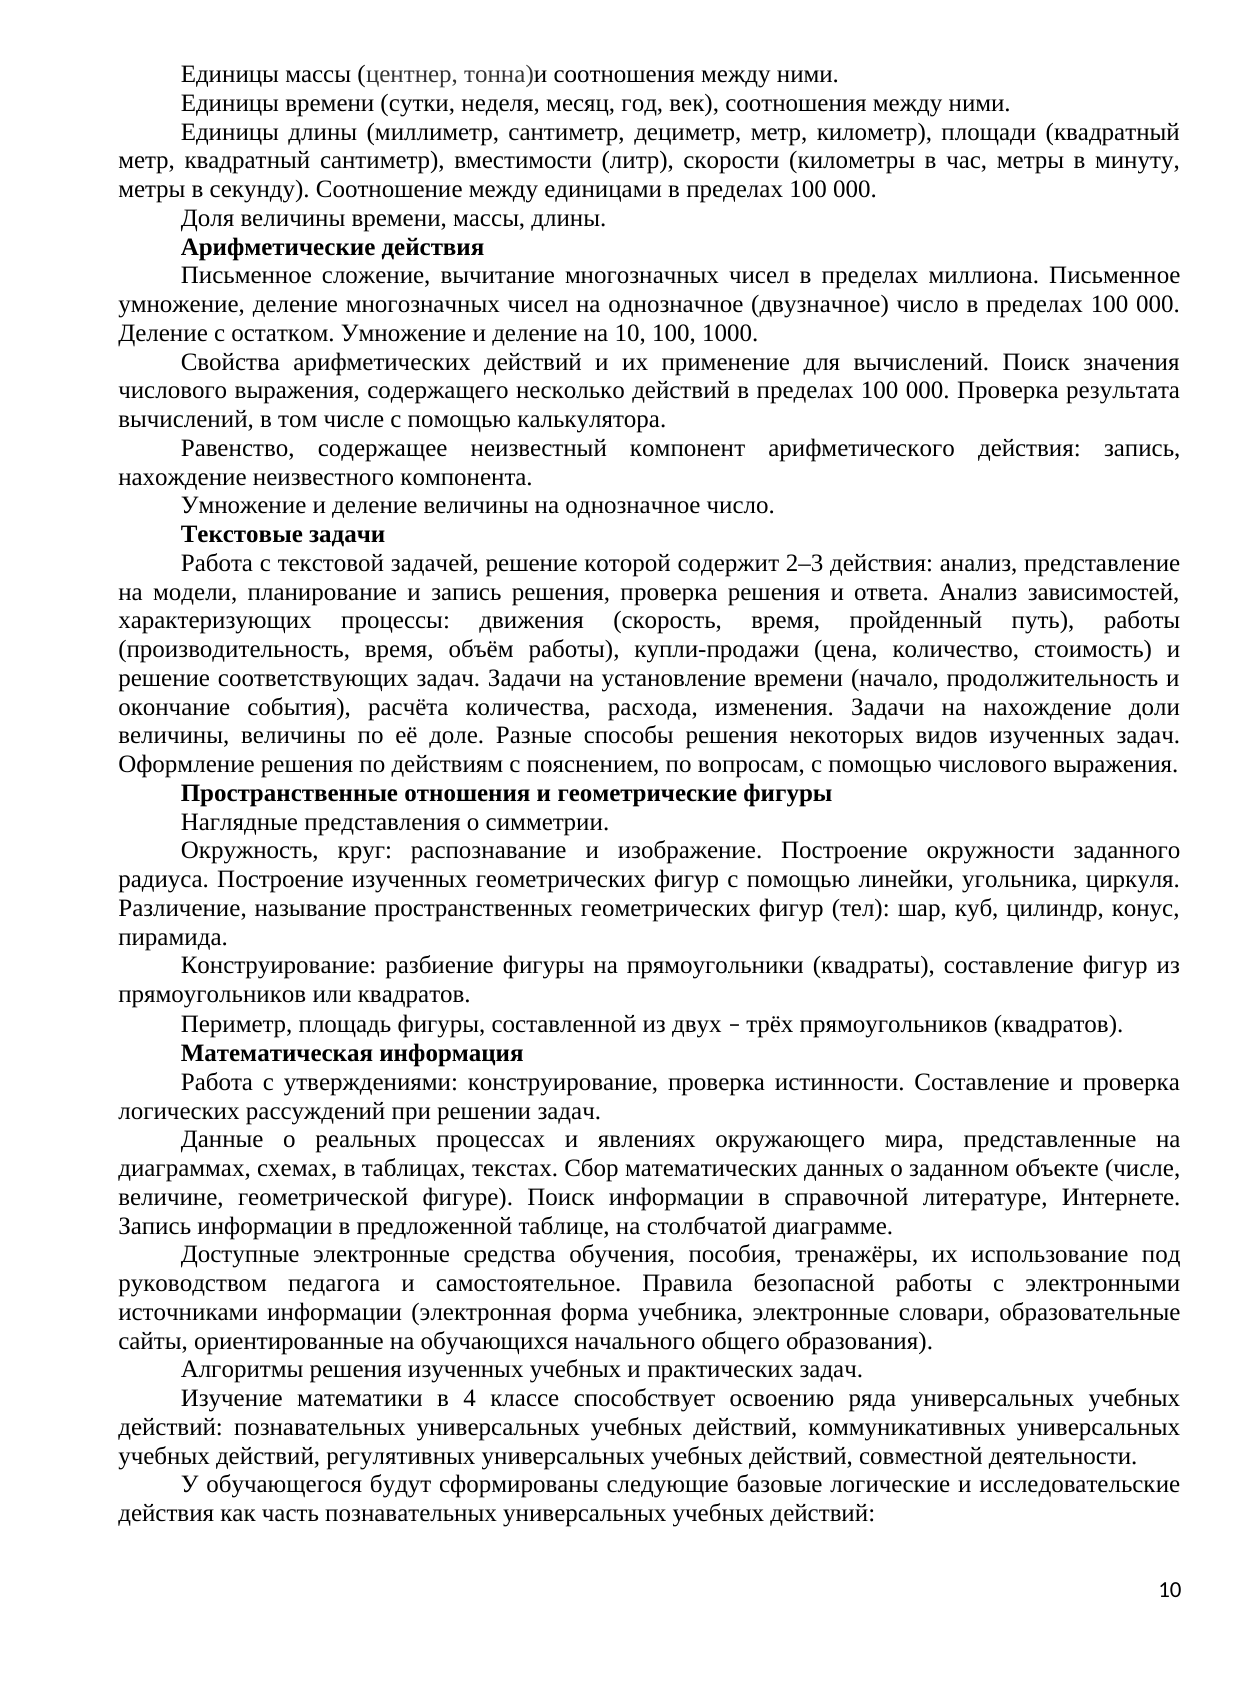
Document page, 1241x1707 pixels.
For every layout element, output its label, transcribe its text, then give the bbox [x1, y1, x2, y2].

text Пространственные отношения и геометрические фигуры [118, 778, 1181, 807]
text Периметр, площадь фигуры, составленной из двух – трёх прямоугольников (квадратов). [118, 1008, 1181, 1038]
text У обучающегося будут сформированы следующие базовые логические и исследовательские действия как часть познавательных универсальных учебных действий: [118, 1469, 1181, 1527]
text Работа с утверждениями: конструирование, проверка истинности. Составление и проверка логических рассуждений при решении задач. [118, 1067, 1181, 1124]
text Окружность, круг: распознавание и изображение. Построение окружности заданного радиуса. Построение изученных геометрических фигур с помощью линейки, угольника, циркуля. Различение, называние пространственных геометрических фигур (тел): шар, куб, цилиндр, конус, пирамида. [118, 835, 1181, 950]
text Работа с текстовой задачей, решение которой содержит 2–3 действия: анализ, представление на модели, планирование и запись решения, проверка решения и ответа. Анализ зависимостей, характеризующих процессы: движения (скорость, время, пройденный путь), работы (производительность, время, объём работы), купли-продажи (цена, количество, стоимость) и решение соответствующих задач. Задачи на установление времени (начало, продолжительность и окончание события), расчёта количества, расхода, изменения. Задачи на нахождение доли величины, величины по её доле. Разные способы решения некоторых видов изученных задач. Оформление решения по действиям с пояснением, по вопросам, с помощью числового выражения. [118, 548, 1181, 778]
text Доступные электронные средства обучения, пособия, тренажёры, их использование под руководством педагога и самостоятельное. Правила безопасной работы с электронными источниками информации (электронная форма учебника, электронные словари, образовательные сайты, ориентированные на обучающихся начального общего образования). [118, 1239, 1181, 1354]
text Умножение и деление величины на однозначное число. [118, 490, 1181, 519]
text Арифметические действия [118, 232, 1181, 260]
text Единицы массы (центнер, тонна)и соотношения между ними. [118, 59, 1181, 88]
text Письменное сложение, вычитание многозначных чисел в пределах миллиона. Письменное умножение, деление многозначных чисел на однозначное (двузначное) число в пределах 100 000. Деление с остатком. Умножение и деление на 10, 100, 1000. [118, 260, 1181, 347]
text Алгоритмы решения изученных учебных и практических задач. [118, 1354, 1181, 1383]
text Математическая информация [118, 1038, 1181, 1067]
text Единицы длины (миллиметр, сантиметр, дециметр, метр, километр), площади (квадратный метр, квадратный сантиметр), вместимости (литр), скорости (километры в час, метры в минуту, метры в секунду). Соотношение между единицами в пределах 100 000. [118, 117, 1181, 203]
text Изучение математики в 4 классе способствует освоению ряда универсальных учебных действий: познавательных универсальных учебных действий, коммуникативных универсальных учебных действий, регулятивных универсальных учебных действий, совместной деятельности. [118, 1383, 1181, 1469]
text Текстовые задачи [118, 519, 1181, 548]
text Конструирование: разбиение фигуры на прямоугольники (квадраты), составление фигур из прямоугольников или квадратов. [118, 950, 1181, 1008]
text Наглядные представления о симметрии. [118, 807, 1181, 835]
text Доля величины времени, массы, длины. [118, 203, 1181, 232]
text Свойства арифметических действий и их применение для вычислений. Поиск значения числового выражения, содержащего несколько действий в пределах 100 000. Проверка результата вычислений, в том числе с помощью калькулятора. [118, 347, 1181, 433]
text Данные о реальных процессах и явлениях окружающего мира, представленные на диаграммах, схемах, в таблицах, текстах. Сбор математических данных о заданном объекте (числе, величине, геометрической фигуре). Поиск информации в справочной литературе, Интернете. Запись информации в предложенной таблице, на столбчатой диаграмме. [118, 1124, 1181, 1239]
text Равенство, содержащее неизвестный компонент арифметического действия: запись, нахождение неизвестного компонента. [118, 433, 1181, 490]
text Единицы времени (сутки, неделя, месяц, год, век), соотношения между ними. [118, 88, 1181, 117]
